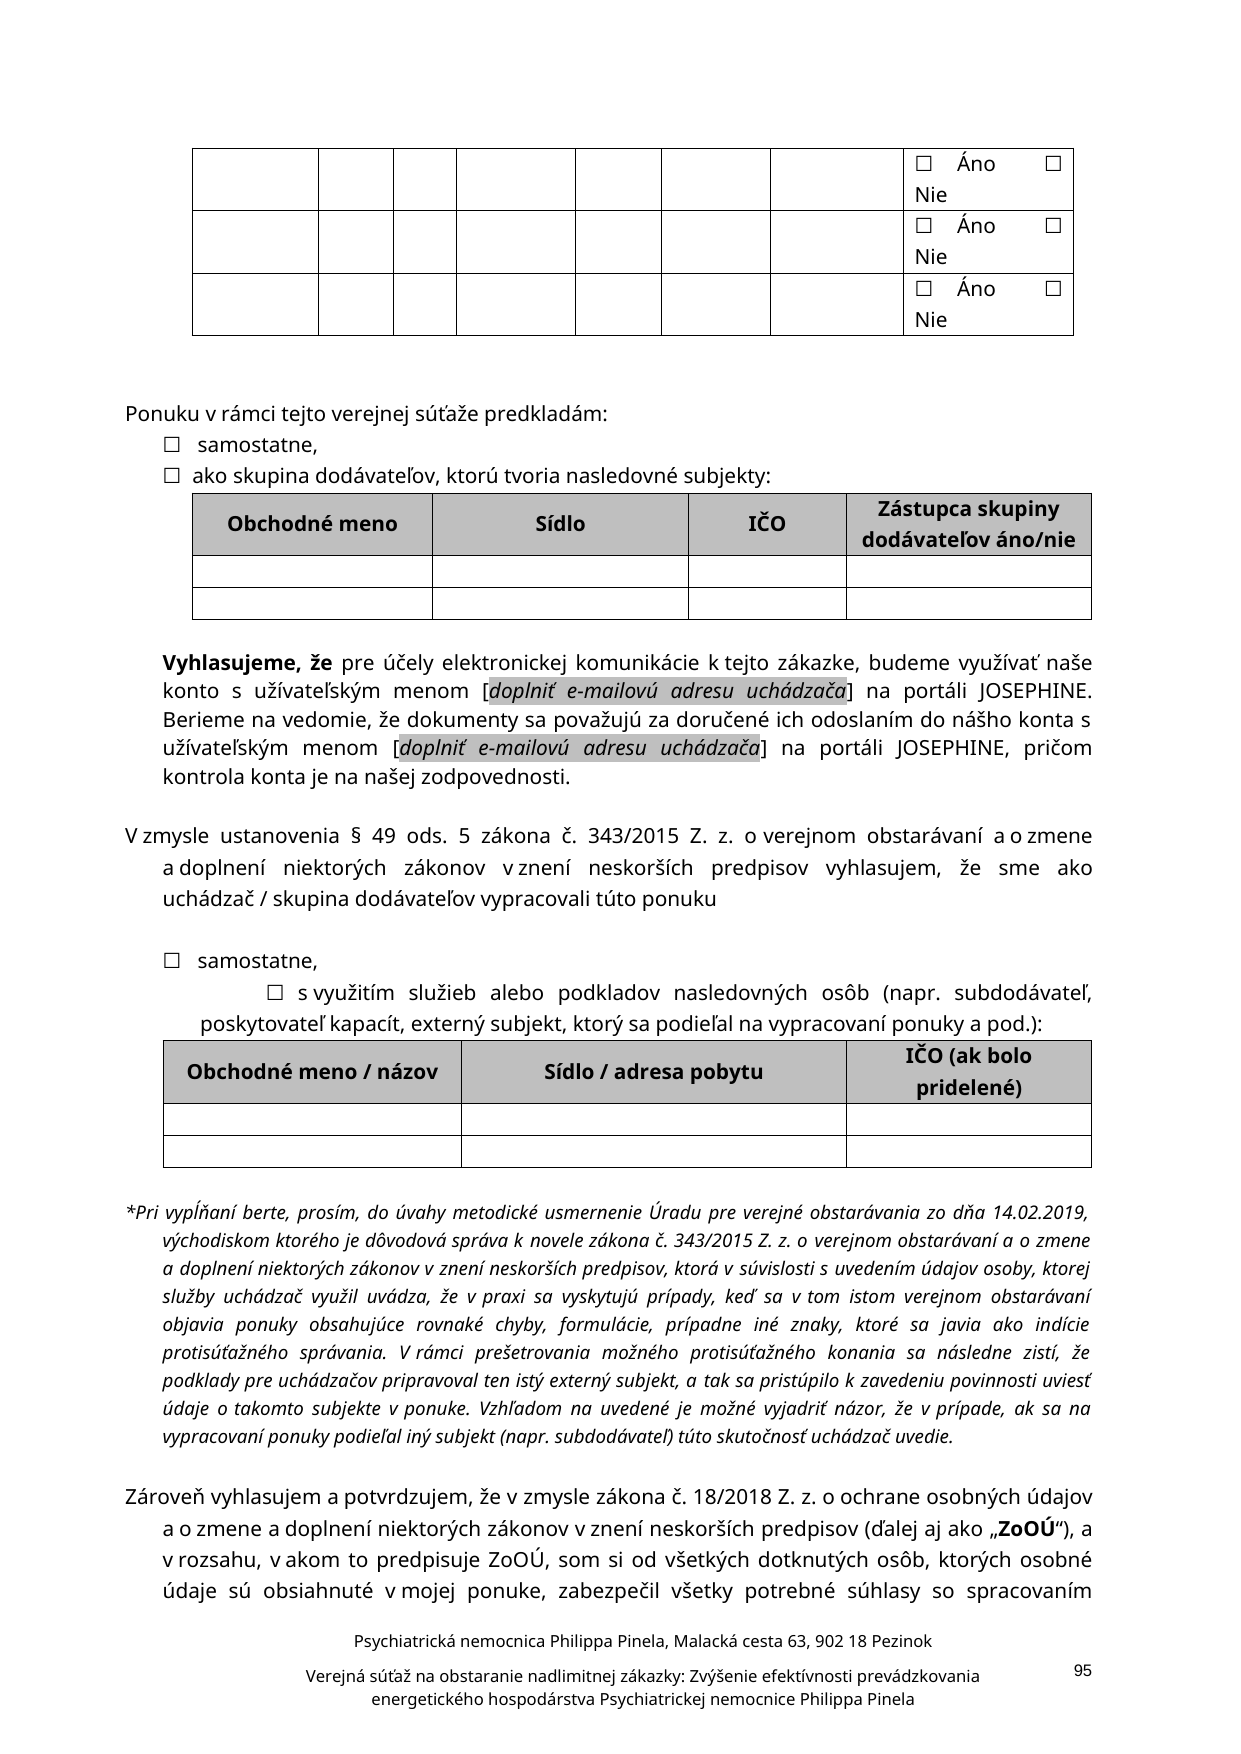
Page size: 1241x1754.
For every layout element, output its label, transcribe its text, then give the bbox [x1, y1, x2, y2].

table_cell [164, 1136, 461, 1167]
table_cell [193, 211, 318, 273]
table_cell [847, 588, 1091, 619]
table_header Obchodné meno / názov [164, 1041, 461, 1103]
table_cell [394, 274, 456, 335]
table_cell [164, 1104, 461, 1135]
table_header IČO (ak bolo pridelené) [847, 1041, 1091, 1103]
table_cell [457, 149, 575, 210]
table_cell Áno Nie [904, 211, 1073, 273]
table_cell [457, 274, 575, 335]
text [125, 1482, 1093, 1604]
table_cell [193, 588, 432, 619]
text *Pri vypĺňaní berte, prosím, do úvahy metodické usmernenie Úradu pre verejné obstarávania zo dňa 14.02.2019, východiskom ktorého je dôvodová správa k novele zákona č. 343/2015 Z. z. o verejnom obstarávaní a o zmene a doplnení niektorých zákonov v znení neskorších predpisov, ktorá v súvislosti s uvedením údajov osoby, ktorej služby uchádzač využil uvádza, že v praxi sa vyskytujú prípady, keď sa v tom istom verejnom obstarávaní objavia ponuky obsahujúce rovnaké chyby, formulácie, prípadne iné znaky, ktoré sa javia ako indície protisúťažného správania. V rámci prešetrovania možného protisúťažného konania sa následne zistí, že podklady pre uchádzačov pripravoval ten istý externý subjekt, a tak sa pristúpilo k zavedeniu povinnosti uviesť údaje o takomto subjekte v ponuke. Vzhľadom na uvedené je možné vyjadriť názor, že v prípade, ak sa na vypracovaní ponuky podieľal iný subjekt (napr. subdodávateľ) túto skutočnosť uchádzač uvedie. [125, 1199, 1093, 1449]
table_cell [662, 149, 770, 210]
table_cell [462, 1104, 846, 1135]
table_cell [662, 274, 770, 335]
text s využitím služieb alebo podkladov nasledovných osôb (napr. subdodávateľ, poskytovateľ kapacít, externý subjekt, ktorý sa podieľal na vypracovaní ponuky a pod.): [170, 978, 1093, 1037]
table_header IČO [689, 494, 846, 555]
table_cell [576, 149, 661, 210]
table_cell [462, 1136, 846, 1167]
table_cell [847, 556, 1091, 587]
table_header Sídlo [433, 494, 688, 555]
table_cell [662, 211, 770, 273]
table_header Sídlo / adresa pobytu [462, 1041, 846, 1103]
text V zmysle ustanovenia § 49 ods. 5 zákona č. 343/2015 Z. z. o verejnom obstarávaní a o zmene a doplnení niektorých zákonov v znení neskorších predpisov vyhlasujem, že sme ako uchádzač / skupina dodávateľov vypracovali túto ponuku [125, 822, 1093, 912]
table_cell [193, 149, 318, 210]
table_cell [689, 588, 846, 619]
table_cell [847, 1104, 1091, 1135]
text samostatne, [162, 430, 1093, 459]
table_cell [771, 149, 903, 210]
table_cell [394, 211, 456, 273]
table_cell [433, 556, 688, 587]
table_cell Áno Nie [904, 274, 1073, 335]
table_cell [576, 211, 661, 273]
table_cell [193, 274, 318, 335]
table_header Obchodné meno [193, 494, 432, 555]
table_cell [771, 274, 903, 335]
table_cell [689, 556, 846, 587]
table_cell [193, 556, 432, 587]
table_cell [576, 274, 661, 335]
text Vyhlasujeme, že pre účely elektronickej komunikácie k tejto zákazke, budeme využívať naše konto s užívateľským menom [doplniť e-mailovú adresu uchádzača] na portáli JOSEPHINE. Berieme na vedomie, že dokumenty sa považujú za doručené ich odoslaním do nášho konta s užívateľským menom [doplniť e-mailovú adresu uchádzača] na portáli JOSEPHINE, pričom kontrola konta je na našej zodpovednosti. [162, 648, 1093, 790]
table_cell [319, 149, 393, 210]
table_cell [394, 149, 456, 210]
text ako skupina dodávateľov, ktorú tvoria nasledovné subjekty: [162, 461, 1093, 490]
table_cell [319, 274, 393, 335]
table_cell [771, 211, 903, 273]
table_cell [847, 1136, 1091, 1167]
table_cell [433, 588, 688, 619]
table_header Zástupca skupiny dodávateľov áno/nie [847, 494, 1091, 555]
table_cell [319, 211, 393, 273]
table_cell [457, 211, 575, 273]
text Ponuku v rámci tejto verejnej súťaže predkladám: [125, 399, 1093, 427]
table_cell Áno Nie [904, 149, 1073, 210]
text samostatne, [162, 947, 1093, 975]
